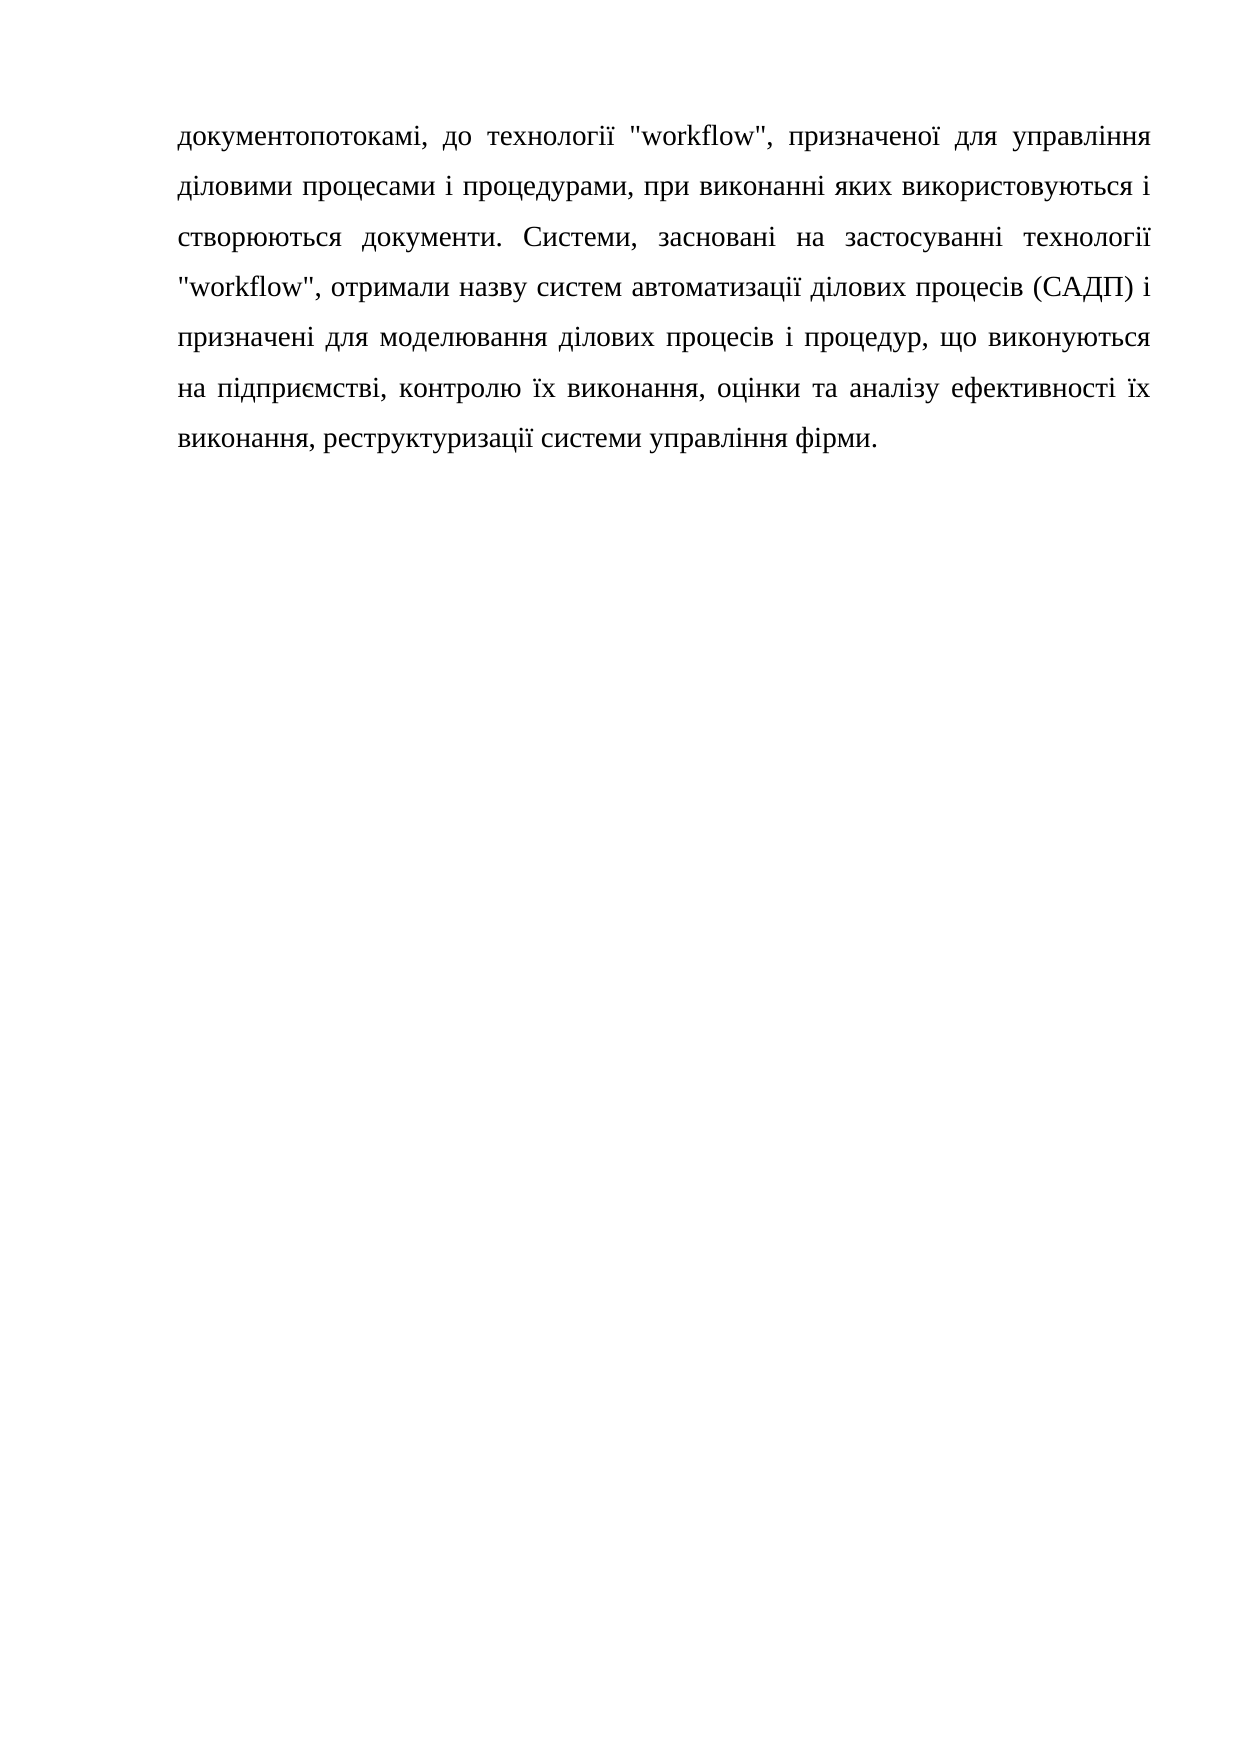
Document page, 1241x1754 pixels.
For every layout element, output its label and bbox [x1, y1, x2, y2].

text [177, 118, 1152, 453]
